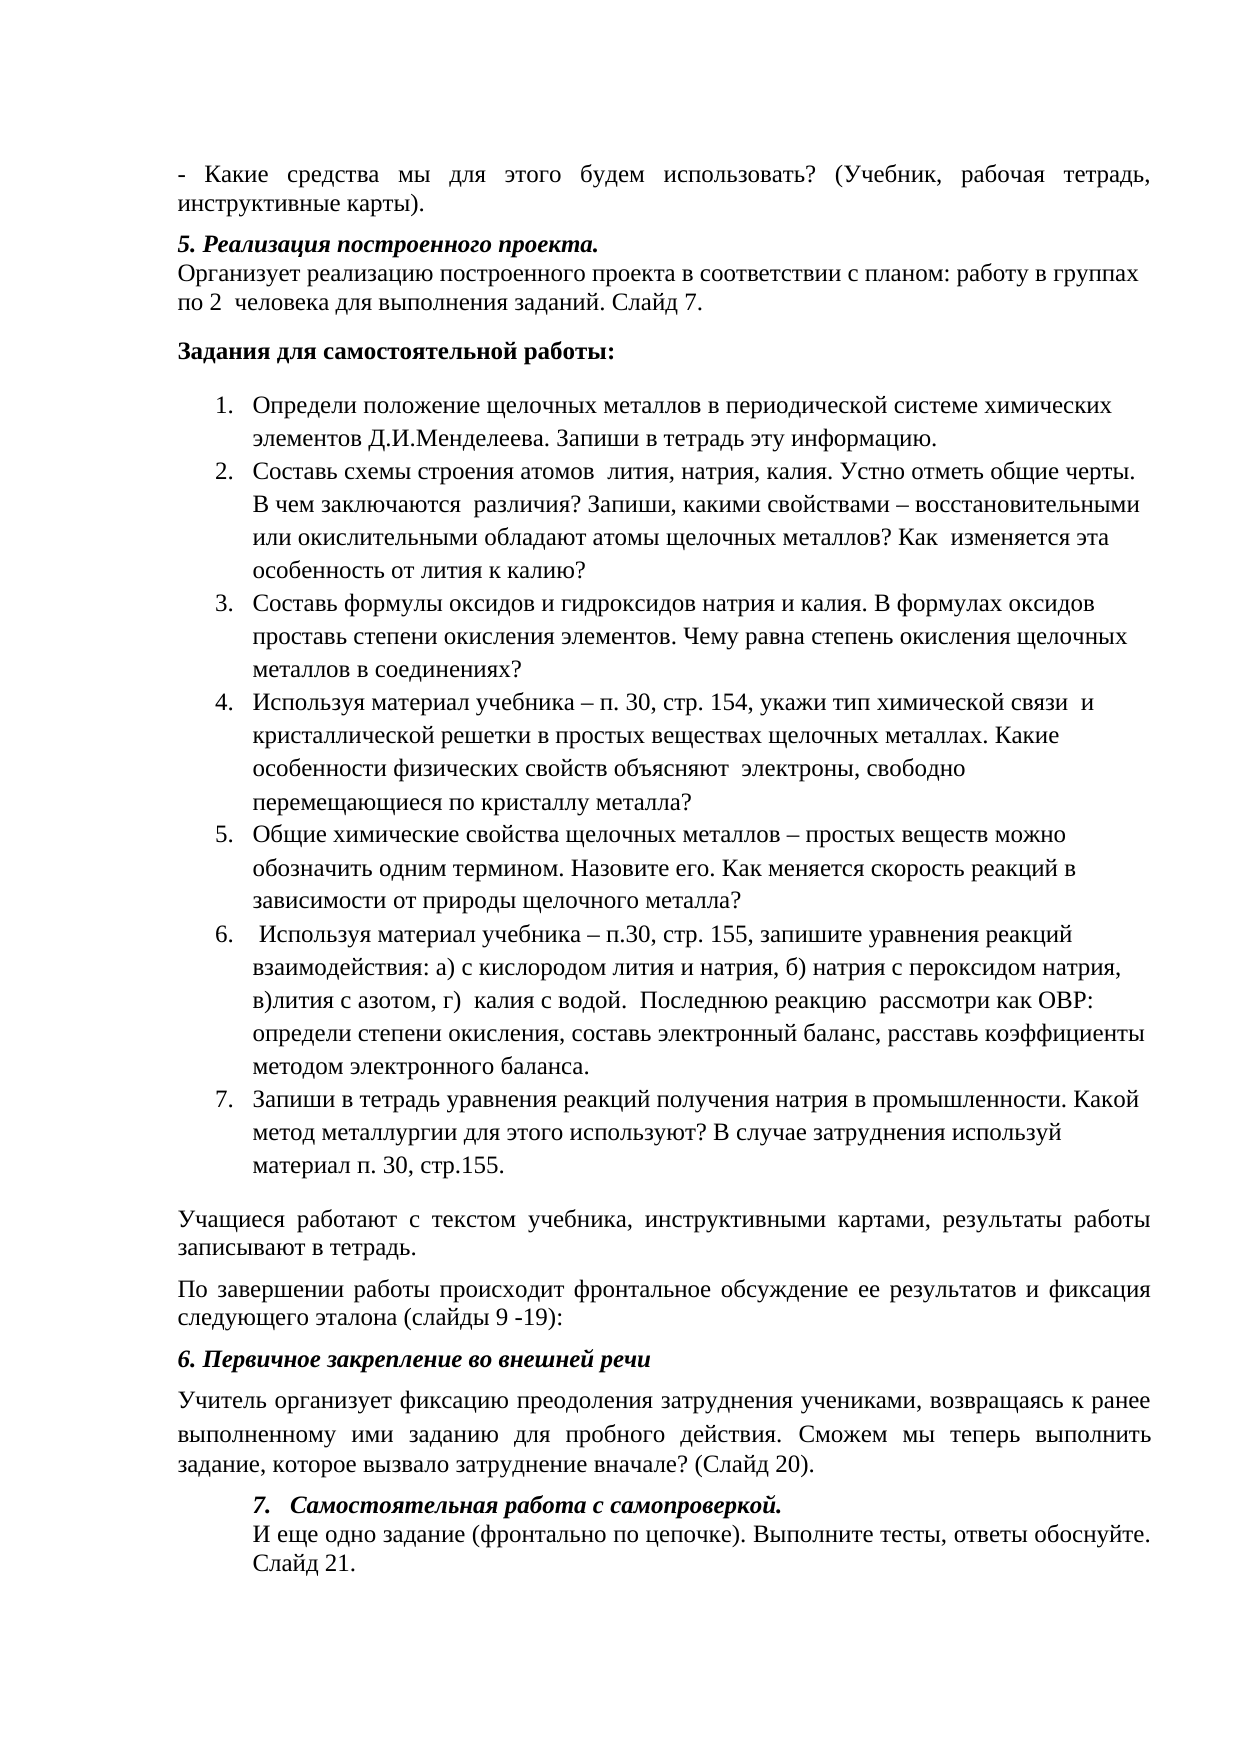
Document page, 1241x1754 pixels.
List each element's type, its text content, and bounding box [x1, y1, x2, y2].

text - Какие средства мы для этого будем использовать? (Учебник, рабочая тетрадь, инструктивные карты). [177, 159, 1152, 217]
text Задания для самостоятельной работы: [177, 336, 1152, 365]
list Составь схемы строения атомов лития, натрия, калия. Устно отметь общие черты. В чем заключаются различия? Запиши, какими свойствами – восстановительными или окислительными обладают атомы щелочных металлов? Как изменяется эта особенность от лития к калию? [215, 456, 1152, 584]
list Самостоятельная работа с самопроверкой. [252, 1491, 1152, 1519]
list И еще одно задание (фронтально по цепочке). Выполните тесты, ответы обоснуйте. Слайд 21. [252, 1519, 1152, 1577]
list Общие химические свойства щелочных металлов – простых веществ можно обозначить одним термином. Назовите его. Как меняется скорость реакций в зависимости от природы щелочного металла? [215, 819, 1152, 914]
text Учитель организует фиксацию преодоления затруднения учениками, возвращаясь к ранее выполненному ими заданию для пробного действия. Сможем мы теперь выполнить задание, которое вызвало затруднение вначале? (Слайд 20). [177, 1385, 1152, 1478]
text Учащиеся работают с текстом учебника, инструктивными картами, результаты работы записывают в тетрадь. [177, 1204, 1152, 1261]
list Составь формулы оксидов и гидроксидов натрия и калия. В формулах оксидов проставь степени окисления элементов. Чему равна степень окисления щелочных металлов в соединениях? [215, 588, 1152, 683]
list Используя материал учебника – п.30, стр. 155, запишите уравнения реакций взаимодействия: а) с кислородом лития и натрия, б) натрия с пероксидом натрия, в)лития с азотом, г) калия с водой. Последнюю реакцию рассмотри как ОВР: определи степени окисления, составь электронный баланс, расставь коэффициенты методом электронного баланса. [215, 919, 1152, 1079]
list Запиши в тетрадь уравнения реакций получения натрия в промышленности. Какой метод металлургии для этого используют? В случае затруднения используй материал п. 30, стр.155. [215, 1084, 1152, 1178]
list Используя материал учебника – п. 30, стр. 154, укажи тип химической связи и кристаллической решетки в простых веществах щелочных металлах. Какие особенности физических свойств объясняют электроны, свободно перемещающиеся по кристаллу металла? [215, 687, 1152, 815]
list Определи положение щелочных металлов в периодической системе химических элементов Д.И.Менделеева. Запиши в тетрадь эту информацию. [215, 390, 1152, 452]
text 6. Первичное закрепление во внешней речи [177, 1344, 1152, 1372]
text По завершении работы происходит фронтальное обсуждение ее результатов и фиксация следующего эталона (слайды 9 -19): [177, 1274, 1152, 1331]
text Организует реализацию построенного проекта в соответствии с планом: работу в группах по 2 человека для выполнения заданий. Слайд 7. [177, 258, 1152, 316]
text 5. Реализация построенного проекта. [177, 229, 1152, 258]
